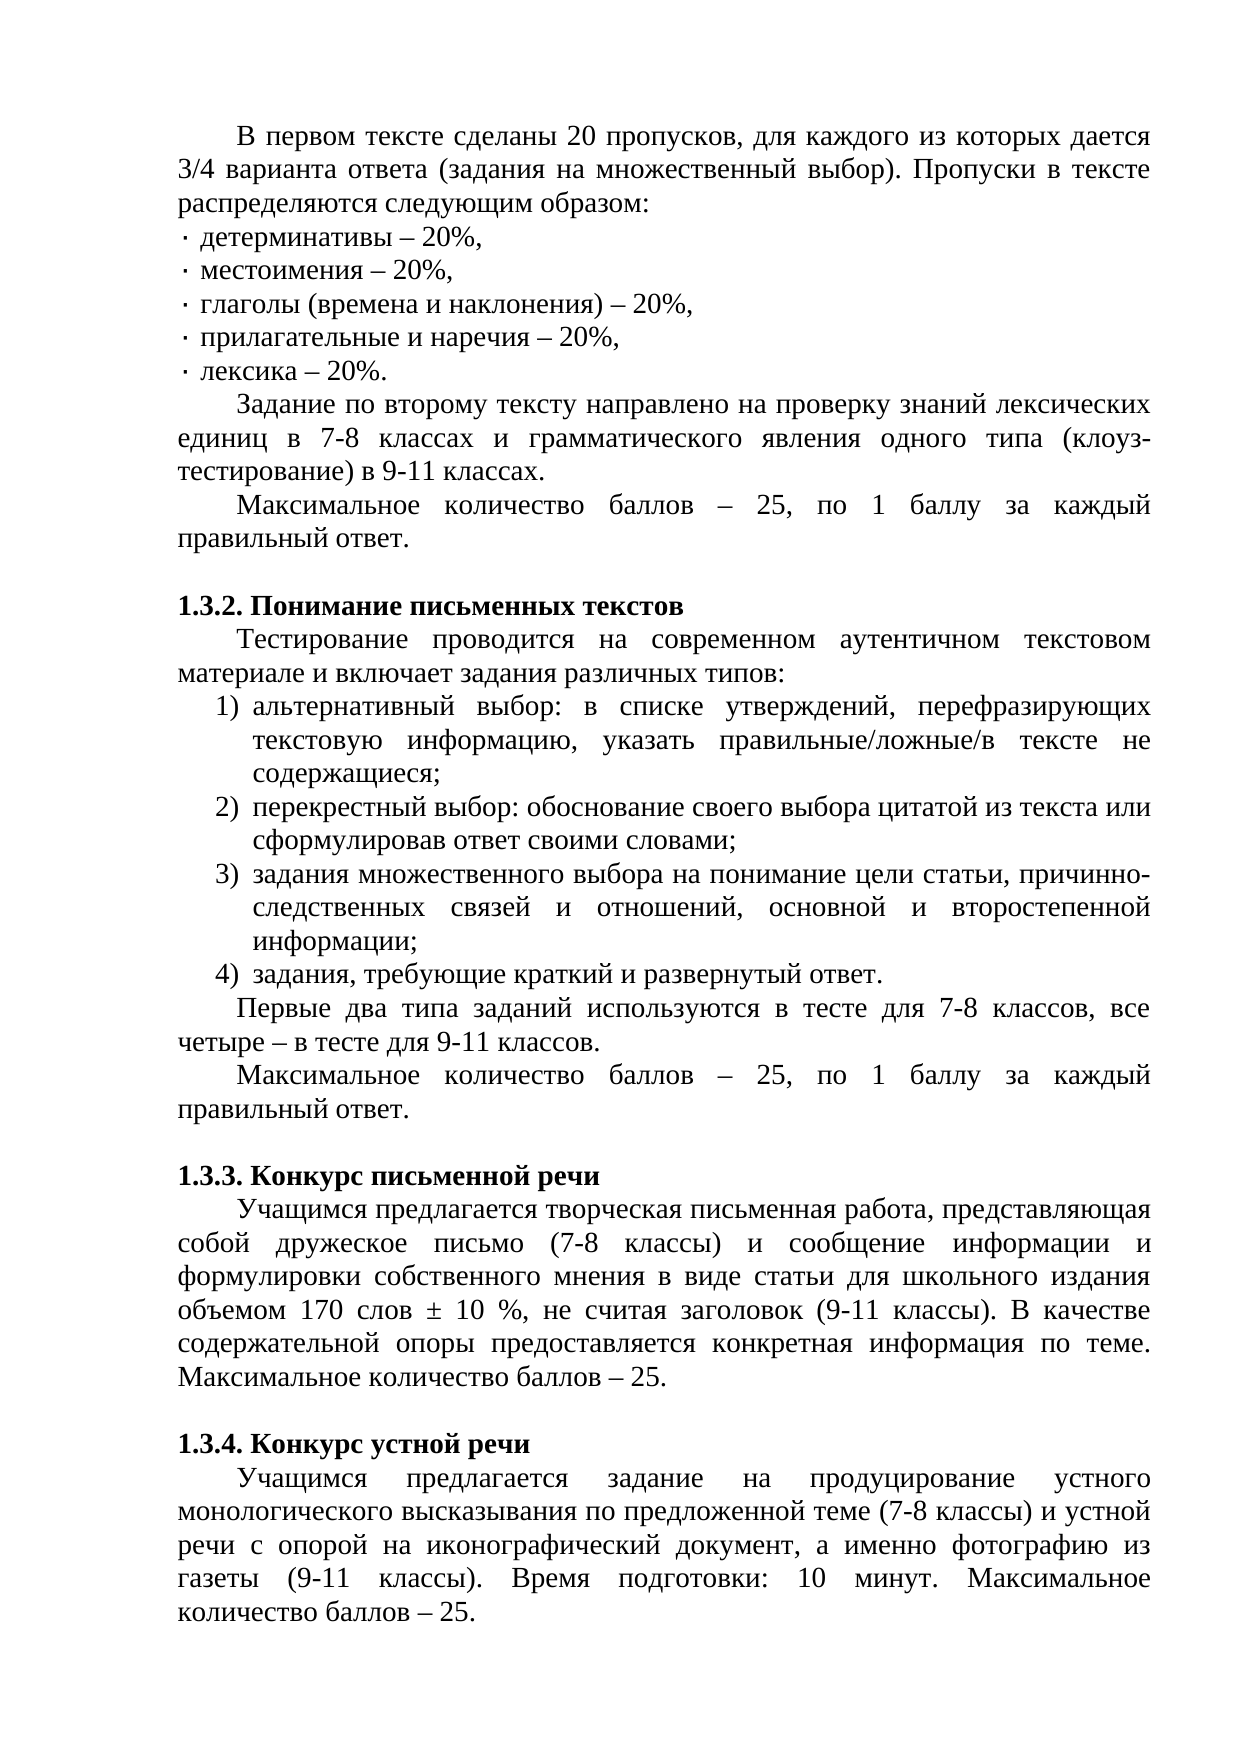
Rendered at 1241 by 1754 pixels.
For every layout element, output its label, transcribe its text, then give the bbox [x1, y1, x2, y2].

list задания множественного выбора на понимание цели статьи, причинно-следственных связей и отношений, основной и второстепенной информации; [215, 856, 1152, 957]
text ۰ местоимения – 20%, [177, 252, 1152, 286]
text ۰ глаголы (времена и наклонения) – 20%, [177, 286, 1152, 319]
list альтернативный выбор: в списке утверждений, перефразирующих текстовую информацию, указать правильные/ложные/в тексте не содержащиеся; [215, 688, 1152, 789]
text 1.3.4. Конкурс устной речи [177, 1426, 1152, 1460]
list перекрестный выбор: обоснование своего выбора цитатой из текста или сформулировав ответ своими словами; [215, 789, 1152, 856]
text Задание по второму тексту направлено на проверку знаний лексических единиц в 7-8 классах и грамматического явления одного типа (клоуз-тестирование) в 9-11 классах. [177, 386, 1152, 487]
text Первые два типа заданий используются в тесте для 7-8 классов, все четыре – в тесте для 9-11 классов. [177, 990, 1152, 1057]
text Максимальное количество баллов – 25, по 1 баллу за каждый правильный ответ. [177, 1057, 1152, 1124]
text ۰ лексика – 20%. [177, 353, 1152, 386]
text В первом тексте сделаны 20 пропусков, для каждого из которых дается 3/4 варианта ответа (задания на множественный выбор). Пропуски в тексте распределяются следующим образом: [177, 118, 1152, 219]
list задания, требующие краткий и развернутый ответ. [215, 957, 1152, 990]
text Учащимся предлагается творческая письменная работа, представляющая собой дружеское письмо (7-8 классы) и сообщение информации и формулировки собственного мнения в виде статьи для школьного издания объемом 170 слов ± 10 %, не считая заголовок (9-11 классы). В качестве содержательной опоры предоставляется конкретная информация по теме. Максимальное количество баллов – 25. [177, 1191, 1152, 1393]
text 1.3.3. Конкурс письменной речи [177, 1158, 1152, 1191]
text Максимальное количество баллов – 25, по 1 баллу за каждый правильный ответ. [177, 487, 1152, 554]
text Учащимся предлагается задание на продуцирование устного монологического высказывания по предложенной теме (7-8 классы) и устной речи с опорой на иконографический документ, а именно фотографию из газеты (9-11 классы). Время подготовки: 10 минут. Максимальное количество баллов – 25. [177, 1460, 1152, 1627]
text ۰ прилагательные и наречия – 20%, [177, 319, 1152, 353]
text ۰ детерминативы – 20%, [177, 219, 1152, 252]
text Тестирование проводится на современном аутентичном текстовом материале и включает задания различных типов: [177, 621, 1152, 688]
text 1.3.2. Понимание письменных текстов [177, 588, 1152, 621]
